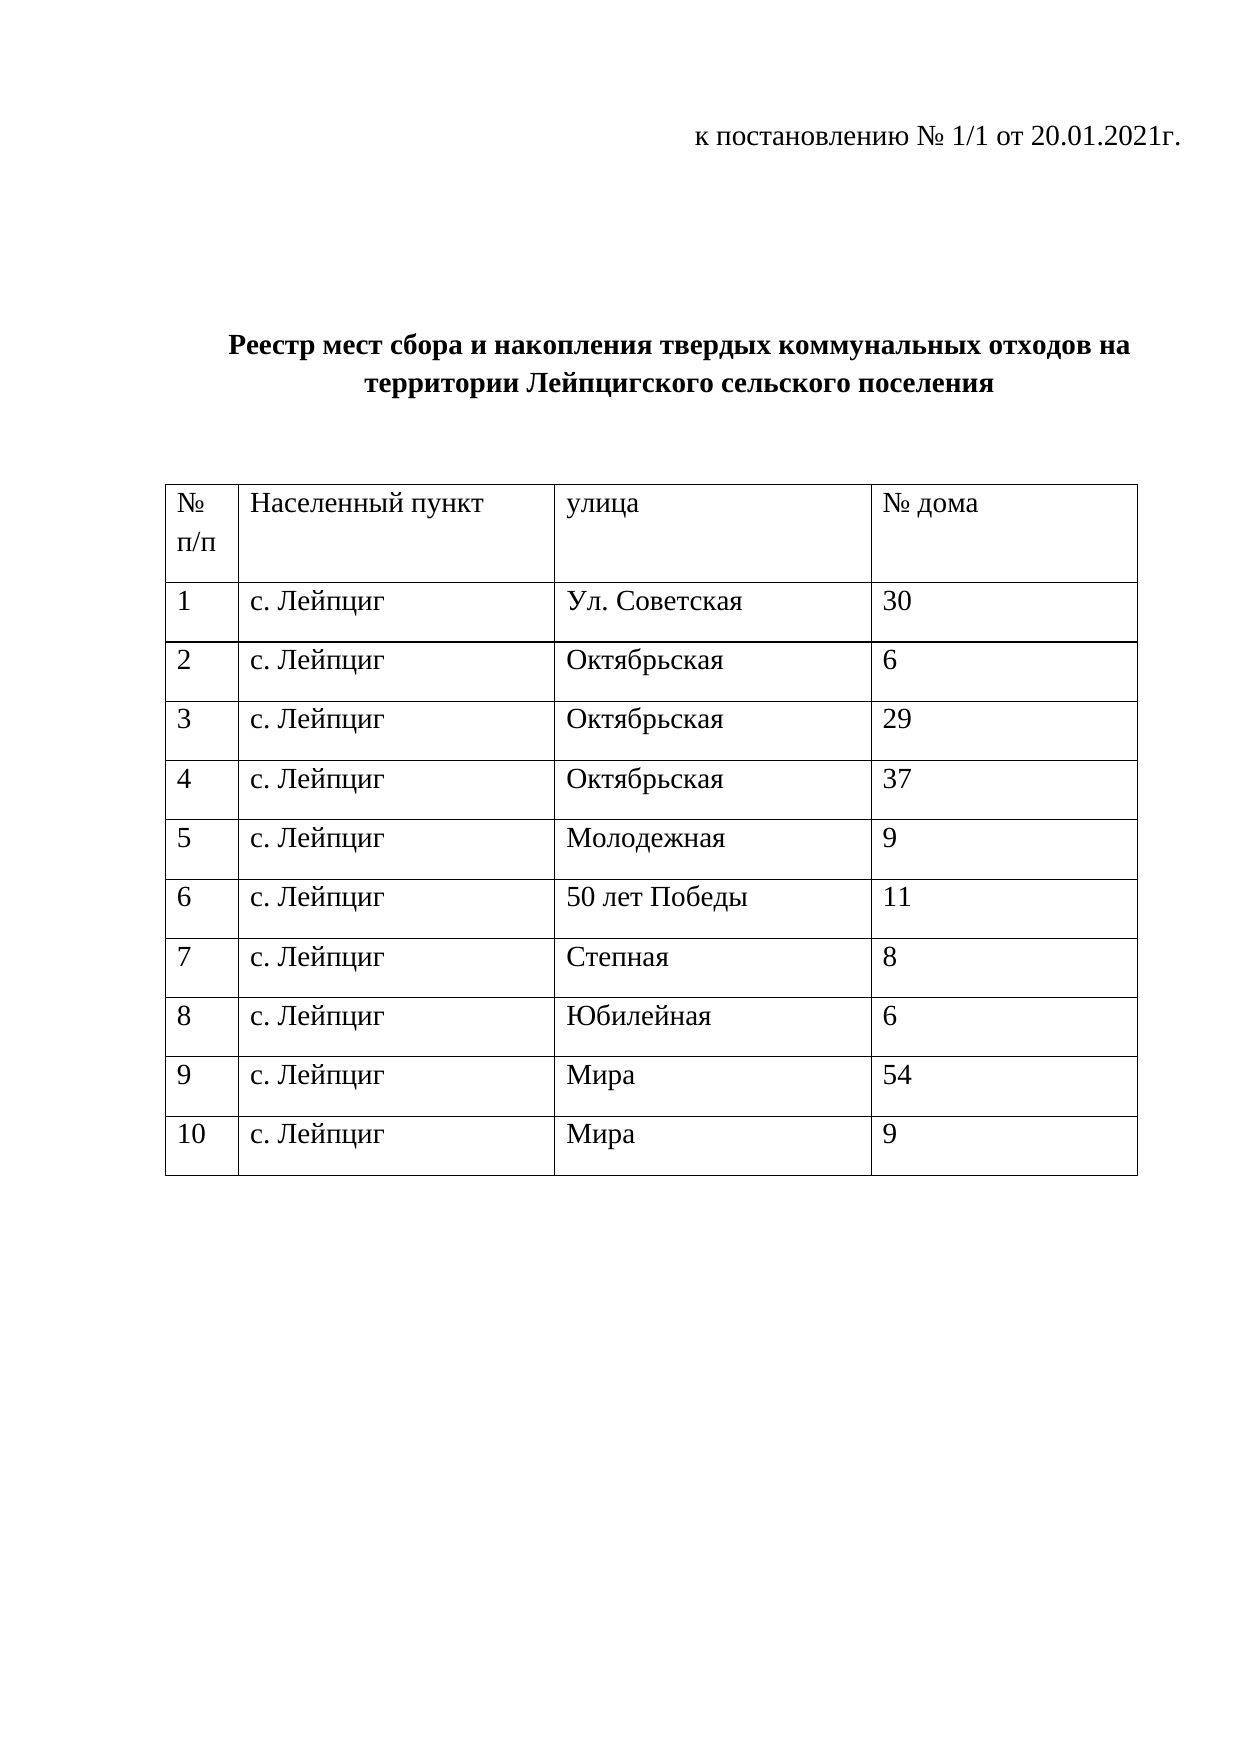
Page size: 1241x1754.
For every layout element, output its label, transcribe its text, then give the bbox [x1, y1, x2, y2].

table_cell 6 [872, 643, 1137, 701]
table_cell 54 [872, 1057, 1137, 1116]
text к постановлению № 1/1 от 20.01.2021г. [177, 118, 1181, 152]
table_cell Октябрьская [555, 761, 871, 819]
table_header улица [555, 485, 871, 582]
table_cell 29 [872, 702, 1137, 760]
table_cell 7 [166, 939, 238, 997]
table_cell 10 [166, 1117, 238, 1175]
table_cell Юбилейная [555, 998, 871, 1056]
table_cell 9 [872, 820, 1137, 878]
table_cell 37 [872, 761, 1137, 819]
table_cell 30 [872, 583, 1137, 641]
table_cell 9 [872, 1117, 1137, 1175]
table_cell с. Лейпциг [239, 761, 554, 819]
table_cell 1 [166, 583, 238, 641]
table_cell с. Лейпциг [239, 820, 554, 878]
table_cell 6 [872, 998, 1137, 1056]
table_cell с. Лейпциг [239, 702, 554, 760]
table_cell Октябрьская [555, 643, 871, 701]
text Реестр мест сбора и накопления твердых коммунальных отходов на территории Лейпцигского сельского поселения [177, 327, 1181, 399]
table_cell 6 [166, 880, 238, 938]
table_cell 8 [166, 998, 238, 1056]
table_cell 9 [166, 1057, 238, 1116]
table_cell 4 [166, 761, 238, 819]
table_cell Мира [555, 1057, 871, 1116]
table_cell 8 [872, 939, 1137, 997]
table_cell 2 [166, 643, 238, 701]
table_cell с. Лейпциг [239, 643, 554, 701]
table_cell с. Лейпциг [239, 880, 554, 938]
table_cell с. Лейпциг [239, 939, 554, 997]
table_header Населенный пункт [239, 485, 554, 582]
table_cell 50 лет Победы [555, 880, 871, 938]
table_cell с. Лейпциг [239, 583, 554, 641]
table_cell Молодежная [555, 820, 871, 878]
table_header № дома [872, 485, 1137, 582]
table_cell Мира [555, 1117, 871, 1175]
table_cell 5 [166, 820, 238, 878]
table_cell 11 [872, 880, 1137, 938]
table_cell с. Лейпциг [239, 1057, 554, 1116]
table_cell Ул. Советская [555, 583, 871, 641]
table_cell Степная [555, 939, 871, 997]
table_cell 3 [166, 702, 238, 760]
table_cell с. Лейпциг [239, 1117, 554, 1175]
table_header № п/п [166, 485, 238, 582]
table_cell Октябрьская [555, 702, 871, 760]
table_cell с. Лейпциг [239, 998, 554, 1056]
